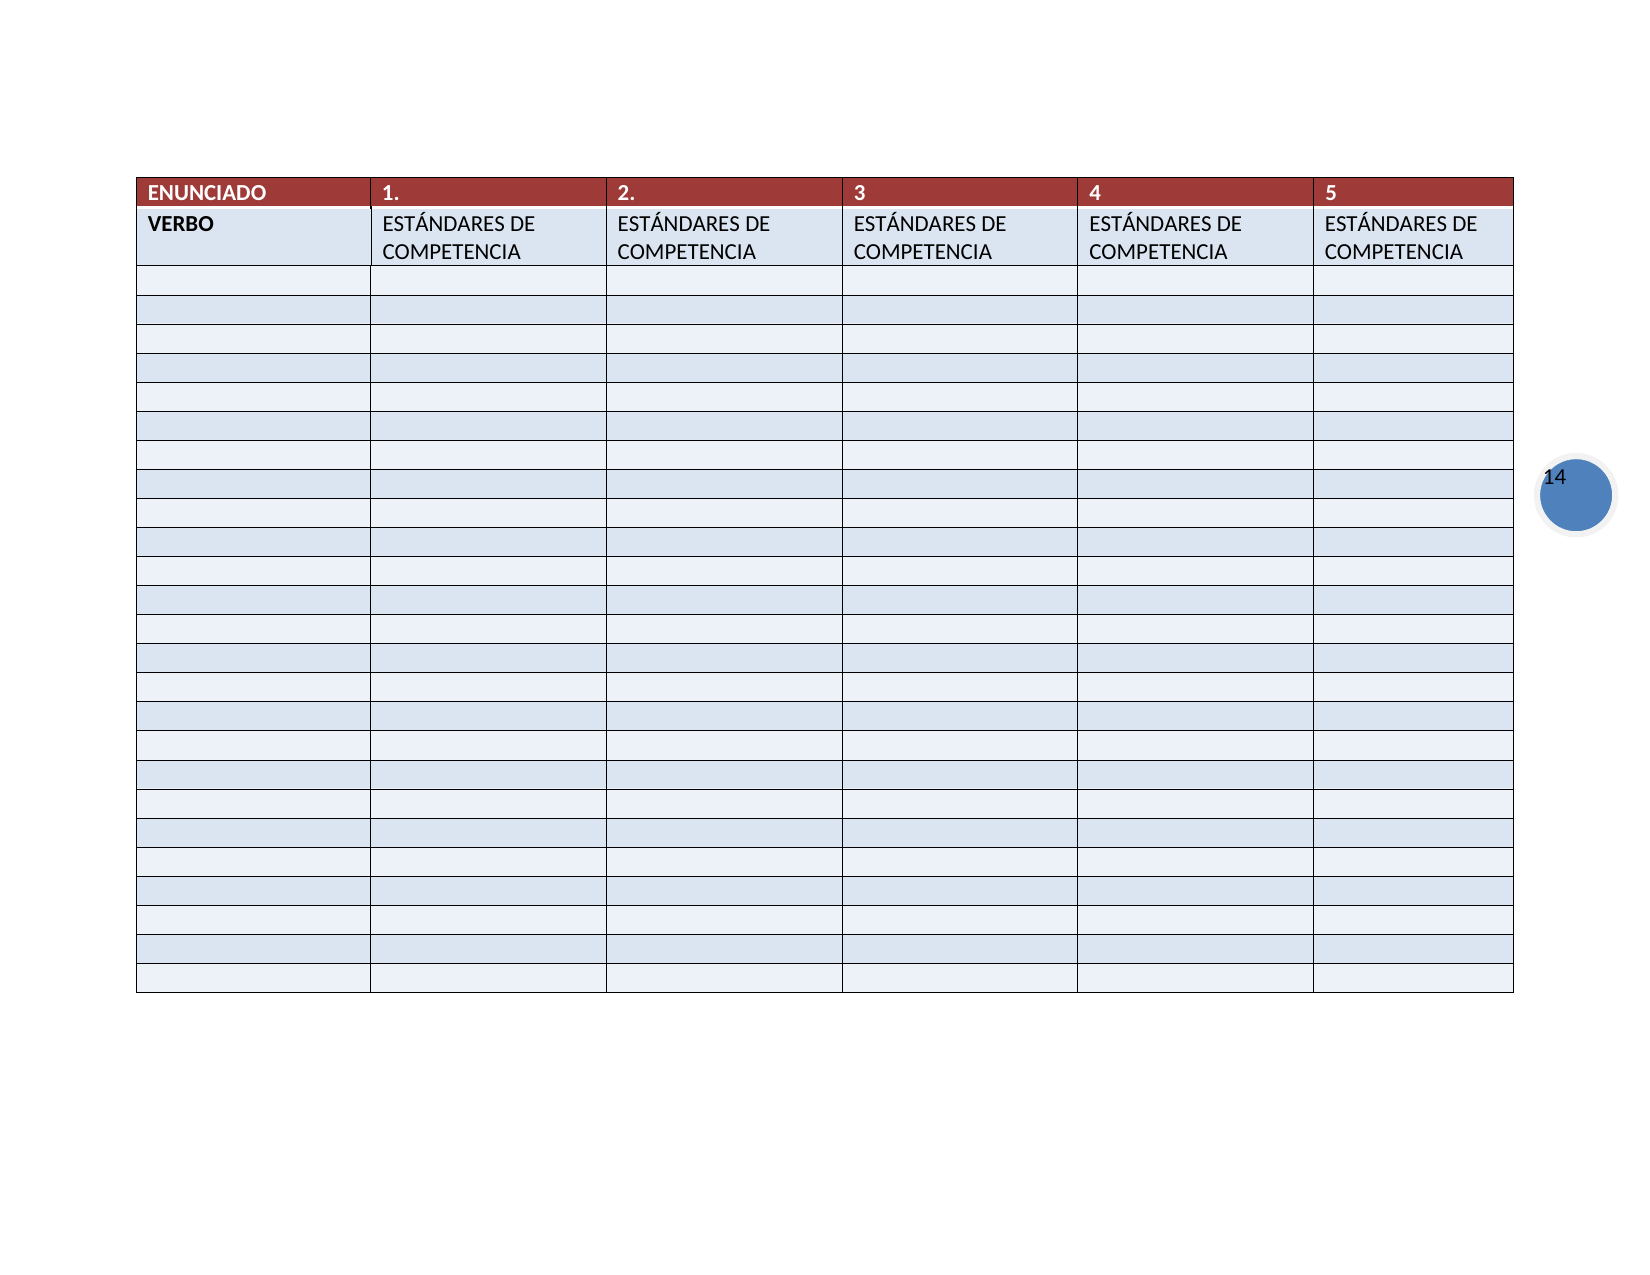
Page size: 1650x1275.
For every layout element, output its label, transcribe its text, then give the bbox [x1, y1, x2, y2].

table_cell [843, 731, 1077, 759]
table_cell [371, 877, 606, 905]
table_cell [607, 499, 842, 527]
table_cell ESTÁNDARES DE COMPETENCIA [607, 209, 842, 265]
table_header ENUNCIADO [137, 178, 370, 206]
table_cell [1314, 325, 1513, 353]
table_cell [1078, 528, 1313, 556]
table_cell [371, 615, 606, 643]
table_cell [137, 325, 370, 353]
table_cell [1314, 266, 1513, 294]
table_cell [371, 935, 606, 963]
table_cell [843, 761, 1077, 788]
table_header 4 [1078, 178, 1313, 206]
table_cell [1078, 702, 1313, 730]
table_cell [137, 266, 370, 294]
table_cell [137, 702, 370, 730]
table_cell [607, 731, 842, 759]
table_cell [843, 644, 1077, 672]
table_cell [1078, 790, 1313, 818]
table_cell [607, 325, 842, 353]
table_cell [371, 702, 606, 730]
table_cell ESTÁNDARES DE COMPETENCIA [372, 209, 606, 265]
table_cell [1314, 383, 1513, 411]
table_cell [607, 964, 842, 992]
table_header 1. [371, 178, 606, 206]
table_cell [1078, 470, 1313, 498]
table_cell [371, 790, 606, 818]
table_cell [607, 906, 842, 934]
table_cell [843, 790, 1077, 818]
table_cell [1314, 615, 1513, 643]
table_cell [1078, 673, 1313, 701]
table_cell [1314, 731, 1513, 759]
table_cell [1078, 266, 1313, 294]
table_cell [1314, 761, 1513, 788]
table_cell [1314, 848, 1513, 876]
table_cell [843, 266, 1077, 294]
table_cell [137, 615, 370, 643]
table_cell [1314, 557, 1513, 585]
table_cell [607, 644, 842, 672]
table_cell [843, 848, 1077, 876]
table_cell [371, 266, 606, 294]
table_cell [371, 499, 606, 527]
table_cell [137, 935, 370, 963]
table_cell [371, 644, 606, 672]
table_cell [137, 761, 370, 788]
table_cell [1078, 935, 1313, 963]
table_cell [607, 557, 842, 585]
table_cell [1078, 499, 1313, 527]
table_cell [1314, 296, 1513, 323]
table_cell [137, 296, 370, 323]
table_cell [1314, 586, 1513, 614]
table_cell [1314, 906, 1513, 934]
table_cell [371, 819, 606, 847]
table_cell [371, 731, 606, 759]
table_cell [843, 906, 1077, 934]
table_cell [607, 877, 842, 905]
table_cell [1078, 586, 1313, 614]
table_cell [607, 412, 842, 440]
table_cell [371, 383, 606, 411]
table_cell [1314, 499, 1513, 527]
table_cell [1078, 557, 1313, 585]
table_cell [1078, 906, 1313, 934]
table_cell [1078, 412, 1313, 440]
table_cell [843, 819, 1077, 847]
table_cell [1078, 731, 1313, 759]
table_cell [1314, 935, 1513, 963]
table_cell [371, 354, 606, 382]
table_cell [137, 528, 370, 556]
table_cell [843, 412, 1077, 440]
table_header 3 [843, 178, 1077, 206]
table_cell [1314, 964, 1513, 992]
table_cell [607, 266, 842, 294]
table_cell [137, 964, 370, 992]
table_cell [371, 441, 606, 469]
table_cell [1078, 383, 1313, 411]
table_cell [843, 354, 1077, 382]
table_cell [843, 528, 1077, 556]
table_cell [843, 935, 1077, 963]
table_cell [137, 790, 370, 818]
table_cell [371, 906, 606, 934]
table_cell [843, 296, 1077, 323]
table_cell [137, 673, 370, 701]
table_cell [607, 848, 842, 876]
table_cell [371, 325, 606, 353]
table_cell [843, 499, 1077, 527]
table_cell [137, 731, 370, 759]
table_cell [607, 296, 842, 323]
table_cell [137, 557, 370, 585]
table_cell [1078, 848, 1313, 876]
table_cell [1314, 528, 1513, 556]
table_cell [137, 412, 370, 440]
table_cell [137, 499, 370, 527]
table_cell [607, 819, 842, 847]
table_cell [137, 354, 370, 382]
table_cell [607, 761, 842, 788]
table_cell [371, 586, 606, 614]
table_cell [1078, 877, 1313, 905]
table_cell [607, 528, 842, 556]
table_cell [371, 470, 606, 498]
table_cell [843, 673, 1077, 701]
table_cell [1078, 964, 1313, 992]
table_cell [1314, 790, 1513, 818]
table_cell [1078, 819, 1313, 847]
table_cell [607, 354, 842, 382]
table_cell [137, 441, 370, 469]
table_cell [371, 557, 606, 585]
table_cell [137, 906, 370, 934]
table_cell [1314, 441, 1513, 469]
table_cell [607, 383, 842, 411]
table_cell [1314, 412, 1513, 440]
table_cell [1314, 673, 1513, 701]
table_cell [137, 383, 370, 411]
table_cell [843, 325, 1077, 353]
table_cell [137, 877, 370, 905]
table_cell [607, 586, 842, 614]
table_cell [843, 470, 1077, 498]
table_cell [371, 528, 606, 556]
table_cell [607, 935, 842, 963]
table_cell [843, 964, 1077, 992]
table_cell [607, 790, 842, 818]
table_cell ESTÁNDARES DE COMPETENCIA [1078, 209, 1313, 265]
table_cell [1314, 470, 1513, 498]
table_cell [843, 615, 1077, 643]
table_cell [1078, 761, 1313, 788]
table_cell [1078, 354, 1313, 382]
table_cell [1078, 644, 1313, 672]
table_cell [371, 848, 606, 876]
table_cell [1314, 819, 1513, 847]
table_cell [1314, 644, 1513, 672]
table_cell [371, 964, 606, 992]
table_cell [137, 848, 370, 876]
table_cell [137, 819, 370, 847]
table_cell [843, 383, 1077, 411]
table_cell [607, 673, 842, 701]
table_cell VERBO [137, 209, 371, 265]
table_cell [137, 470, 370, 498]
table_cell [1078, 615, 1313, 643]
table_cell [371, 296, 606, 323]
table_cell [1078, 296, 1313, 323]
table_cell [1078, 441, 1313, 469]
table_cell [607, 615, 842, 643]
table_cell [137, 586, 370, 614]
table_header 2. [607, 178, 842, 206]
table_cell [843, 441, 1077, 469]
table_cell [371, 761, 606, 788]
table_cell [843, 557, 1077, 585]
table_cell [371, 412, 606, 440]
table_cell [607, 441, 842, 469]
table_cell [843, 877, 1077, 905]
table_cell [371, 673, 606, 701]
table_cell [1078, 325, 1313, 353]
table_cell [1314, 354, 1513, 382]
table_cell [1314, 702, 1513, 730]
table_cell [607, 470, 842, 498]
table_cell [1314, 877, 1513, 905]
table_cell [607, 702, 842, 730]
table_cell [137, 644, 370, 672]
table_cell [843, 586, 1077, 614]
table_cell ESTÁNDARES DE COMPETENCIA [1314, 209, 1513, 265]
table_cell ESTÁNDARES DE COMPETENCIA [843, 209, 1077, 265]
table_cell [843, 702, 1077, 730]
table_header 5 [1314, 178, 1513, 206]
